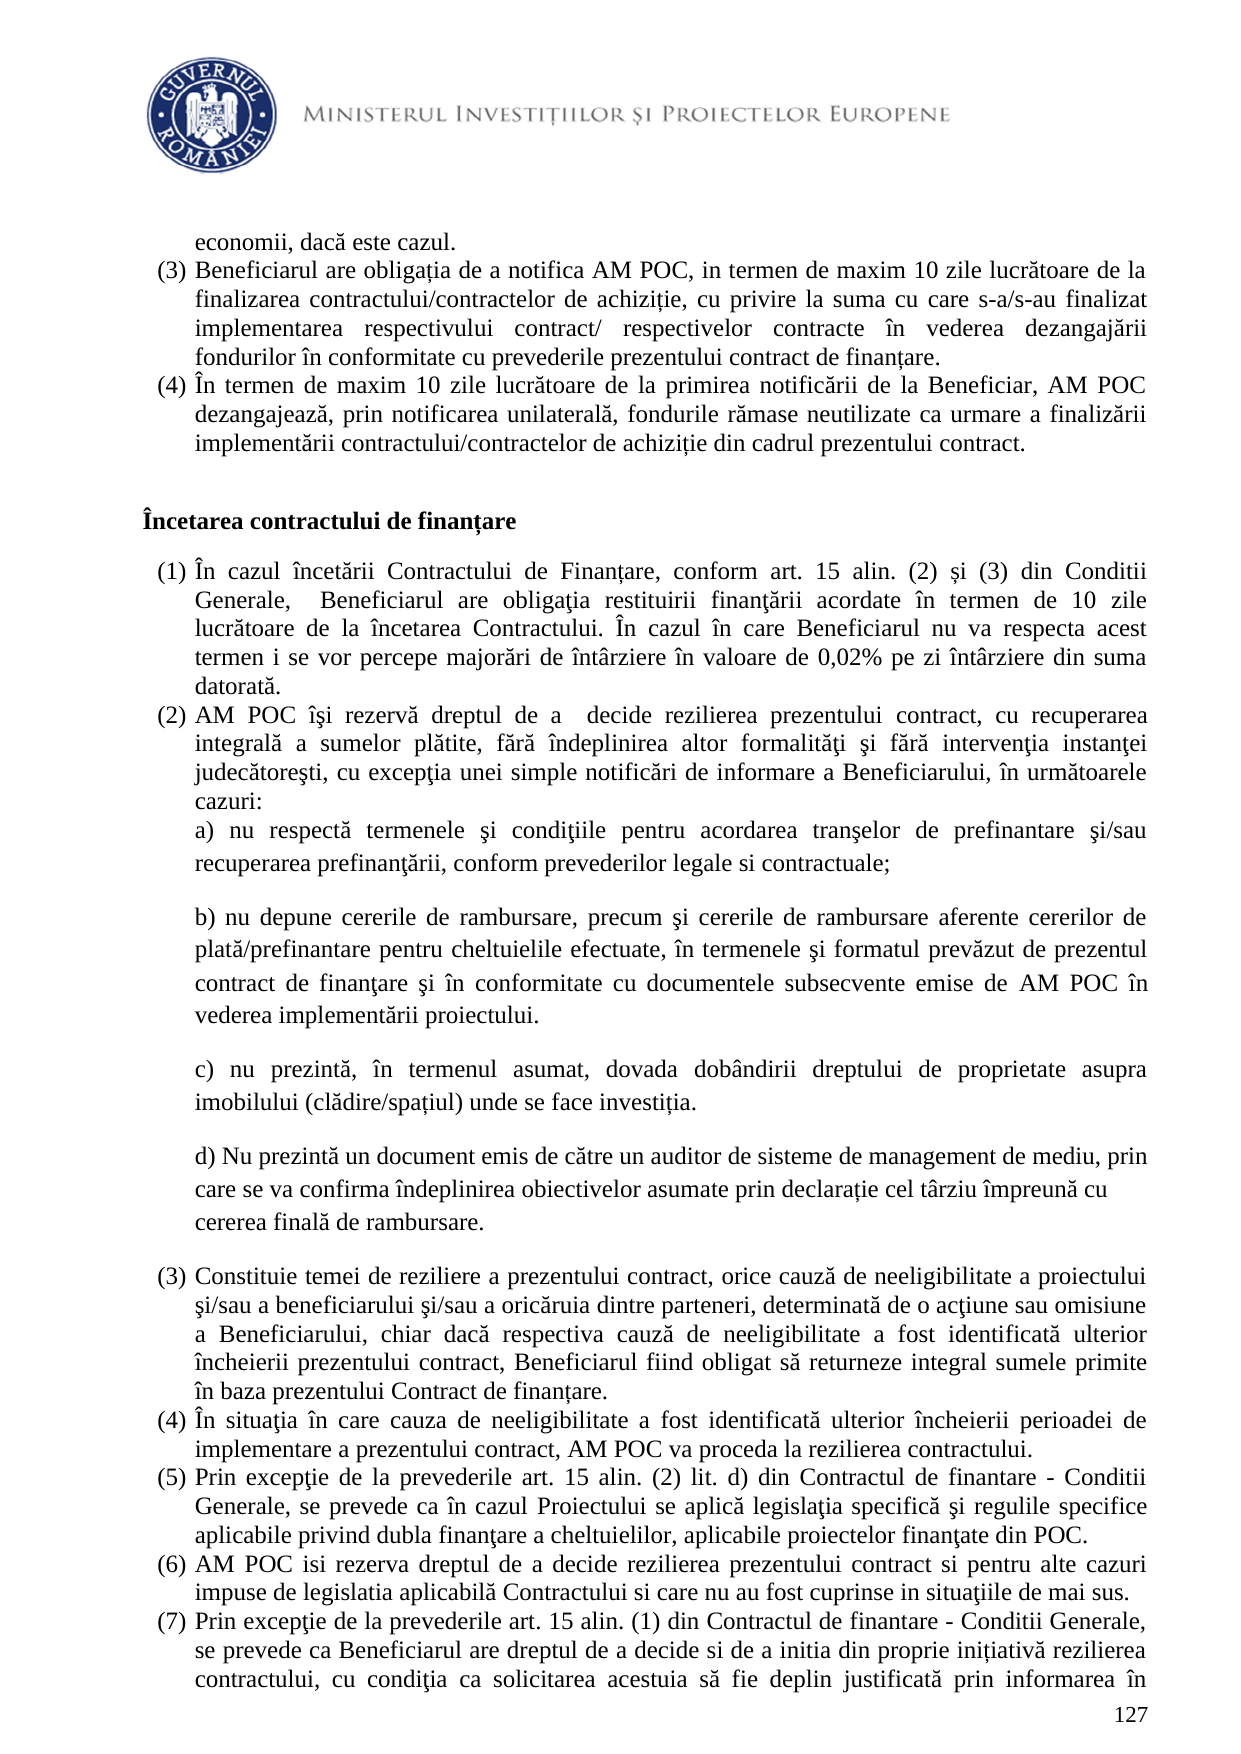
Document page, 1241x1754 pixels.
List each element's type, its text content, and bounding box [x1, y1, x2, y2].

list În cazul încetării Contractului de Finanțare, conform art. 15 alin. (2) și (3) din Conditii Generale, Beneficiarul are obligaţia restituirii finanţării acordate în termen de 10 zile lucrătoare de la încetarea Contractului. În cazul în care Beneficiarul nu va respecta acest termen i se vor percepe majorări de întârziere în valoare de 0,02% pe zi întârziere din suma datorată. [157, 556, 1148, 700]
list Constituie temei de reziliere a prezentului contract, orice cauză de neeligibilitate a proiectului şi/sau a beneficiarului şi/sau a oricăruia dintre parteneri, determinată de o acţiune sau omisiune a Beneficiarului, chiar dacă respectiva cauză de neeligibilitate a fost identificată ulterior încheierii prezentului contract, Beneficiarul fiind obligat să returneze integral sumele primite în baza prezentului Contract de finanțare. [157, 1261, 1148, 1405]
text c) nu prezintă, în termenul asumat, dovada dobândirii dreptului de proprietate asupra imobilului (clădire/spațiul) unde se face investiția. [194, 1054, 1148, 1116]
list AM POC îşi rezervă dreptul de a decide rezilierea prezentului contract, cu recuperarea integrală a sumelor plătite, fără îndeplinirea altor formalităţi şi fără intervenţia instanţei judecătoreşti, cu excepţia unei simple notificări de informare a Beneficiarului, în următoarele cazuri: [157, 700, 1148, 815]
picture [142, 52, 1088, 174]
list În termen de maxim 10 zile lucrătoare de la primirea notificării de la Beneficiar, AM POC dezangajează, prin notificarea unilaterală, fondurile rămase neutilizate ca urmare a finalizării implementării contractului/contractelor de achiziție din cadrul prezentului contract. [157, 371, 1148, 457]
list Prin excepţie de la prevederile art. 15 alin. (2) lit. d) din Contractul de finantare - Conditii Generale, se prevede ca în cazul Proiectului se aplică legislaţia specifică şi regulile specifice aplicabile privind dubla finanţare a cheltuielilor, aplicabile proiectelor finanţate din POC. [157, 1462, 1148, 1549]
list AM POC isi rezerva dreptul de a decide rezilierea prezentului contract si pentru alte cazuri impuse de legislatia aplicabilă Contractului si care nu au fost cuprinse in situaţiile de mai sus. [157, 1549, 1148, 1606]
text d) Nu prezintă un document emis de către un auditor de sisteme de management de mediu, prin care se va confirma îndeplinirea obiectivelor asumate prin declarație cel târziu împreună cu cererea finală de rambursare. [194, 1141, 1148, 1236]
text a) nu respectă termenele şi condiţiile pentru acordarea tranşelor de prefinantare şi/sau recuperarea prefinanţării, conform prevederilor legale si contractuale; [194, 815, 1148, 876]
list În situaţia în care cauza de neeligibilitate a fost identificată ulterior încheierii perioadei de implementare a prezentului contract, AM POC va proceda la rezilierea contractului. [157, 1405, 1148, 1462]
text Încetarea contractului de finanțare [142, 506, 1148, 535]
text b) nu depune cererile de rambursare, precum şi cererile de rambursare aferente cererilor de plată/prefinantare pentru cheltuielile efectuate, în termenele şi formatul prevăzut de prezentul contract de finanţare şi în conformitate cu documentele subsecvente emise de AM POC în vederea implementării proiectului. [194, 902, 1148, 1029]
list Beneficiarul are obligația de a notifica AM POC, in termen de maxim 10 zile lucrătoare de la finalizarea contractului/contractelor de achiziție, cu privire la suma cu care s-a/s-au finalizat implementarea respectivului contract/ respectivelor contracte în vederea dezangajării fondurilor în conformitate cu prevederile prezentului contract de finanțare. [157, 256, 1148, 371]
